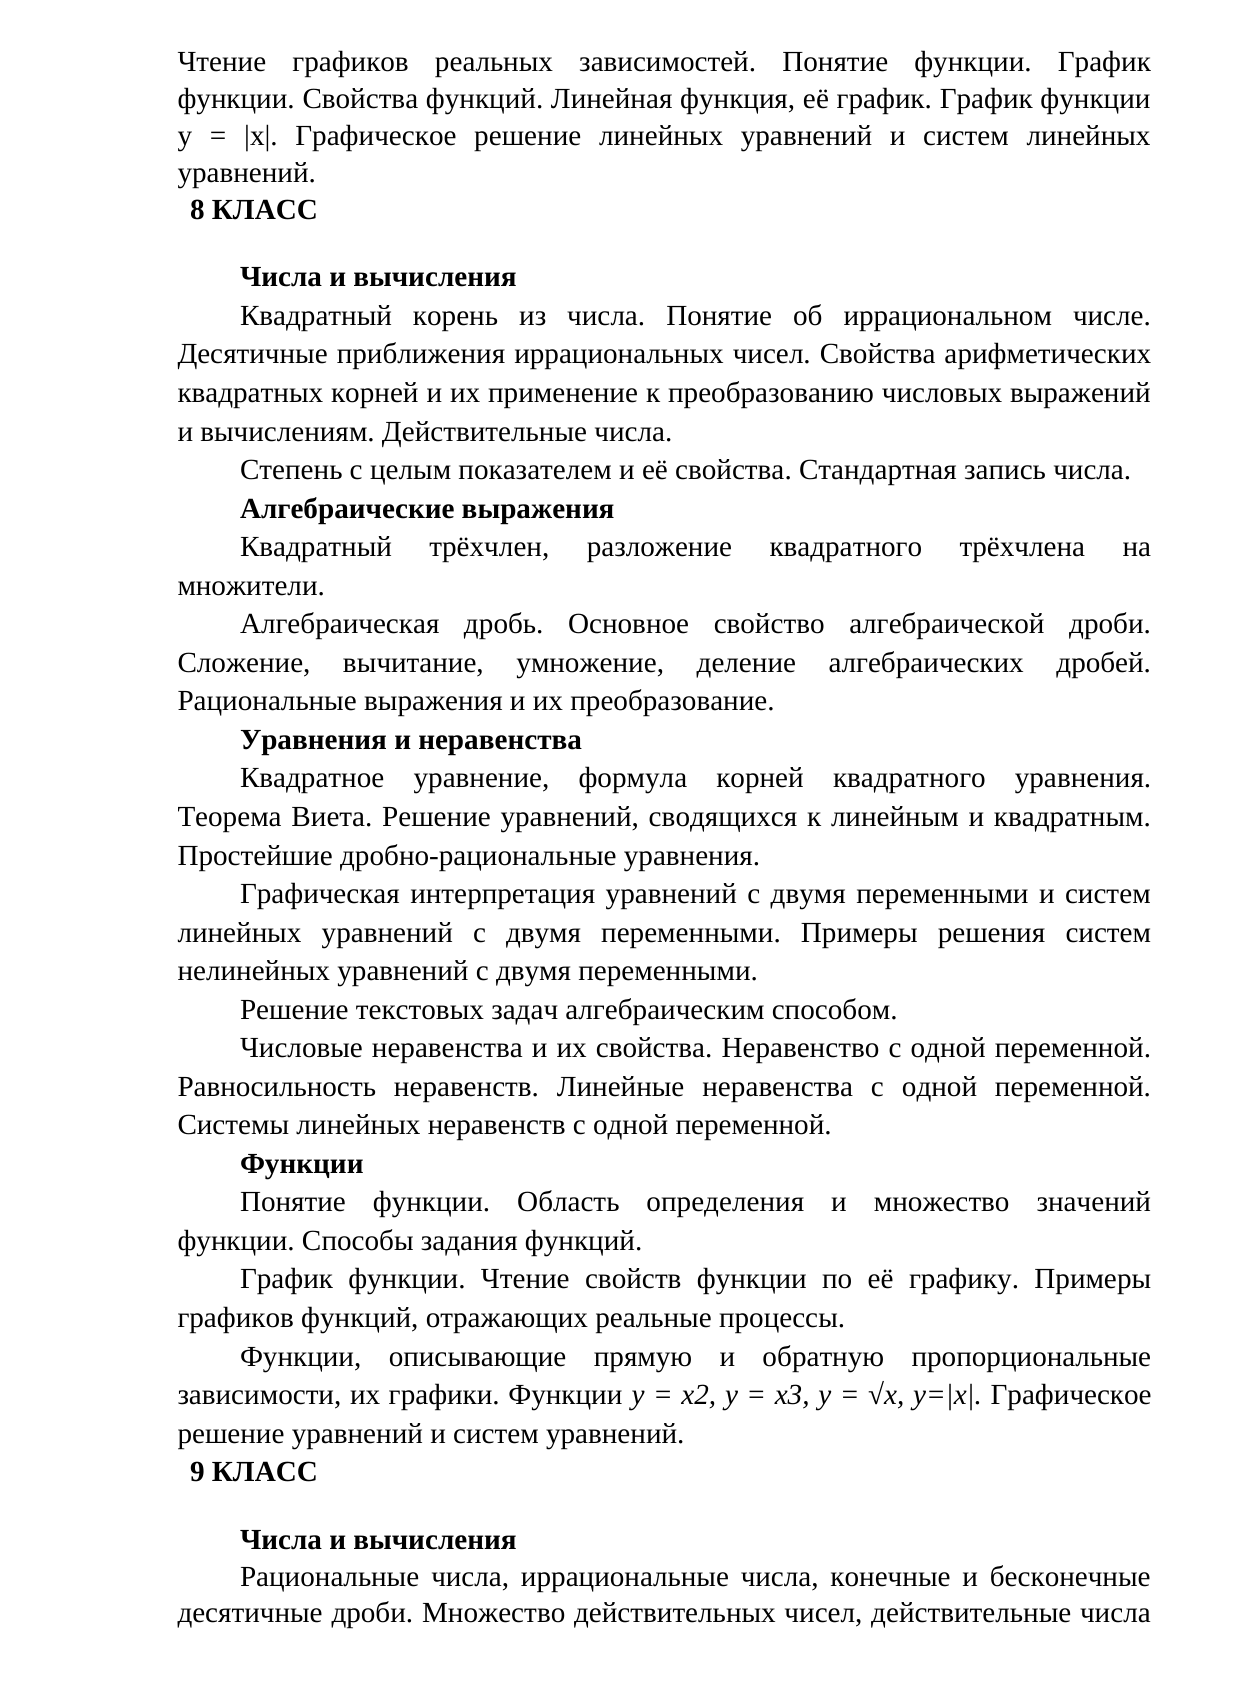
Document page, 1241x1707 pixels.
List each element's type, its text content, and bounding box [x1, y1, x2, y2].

text Числовые неравенства и их свойства. Неравенство с одной переменной. Равносильность неравенств. Линейные неравенства с одной переменной. Системы линейных неравенств с одной переменной. [177, 1030, 1152, 1141]
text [177, 1559, 1152, 1629]
text 8 КЛАСС [190, 192, 1152, 225]
text Алгебраические выражения [177, 491, 1152, 524]
text Графическая интерпретация уравнений с двумя переменными и систем линейных уравнений с двумя переменными. Примеры решения систем нелинейных уравнений с двумя переменными. [177, 876, 1152, 987]
text 9 КЛАСС [190, 1454, 1152, 1488]
text Функции [177, 1146, 1152, 1179]
text Числа и вычисления [177, 1522, 1152, 1555]
text График функции. Чтение свойств функции по её графику. Примеры графиков функций, отражающих реальные процессы. [177, 1262, 1152, 1334]
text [177, 44, 1152, 188]
text Квадратный трёхчлен, разложение квадратного трёхчлена на множители. [177, 529, 1152, 601]
text Алгебраическая дробь. Основное свойство алгебраической дроби. Сложение, вычитание, умножение, деление алгебраических дробей. Рациональные выражения и их преобразование. [177, 606, 1152, 717]
text Степень с целым показателем и её свойства. Стандартная запись числа. [177, 452, 1152, 486]
text Функции, описывающие прямую и обратную пропорциональные зависимости, их графики. Функции y = x2, y = x3, y = √x, y=|x|. Графическое решение уравнений и систем уравнений. [177, 1339, 1152, 1449]
text Понятие функции. Область определения и множество значений функции. Способы задания функций. [177, 1184, 1152, 1257]
text Числа и вычисления [177, 259, 1152, 293]
text Квадратный корень из числа. Понятие об иррациональном числе. Десятичные приближения иррациональных чисел. Свойства арифметических квадратных корней и их применение к преобразованию числовых выражений и вычислениям. Действительные числа. [177, 298, 1152, 447]
text Уравнения и неравенства [177, 722, 1152, 756]
text Решение текстовых задач алгебраическим способом. [177, 992, 1152, 1025]
text Квадратное уравнение, формула корней квадратного уравнения. Теорема Виета. Решение уравнений, сводящихся к линейным и квадратным. Простейшие дробно-рациональные уравнения. [177, 761, 1152, 871]
